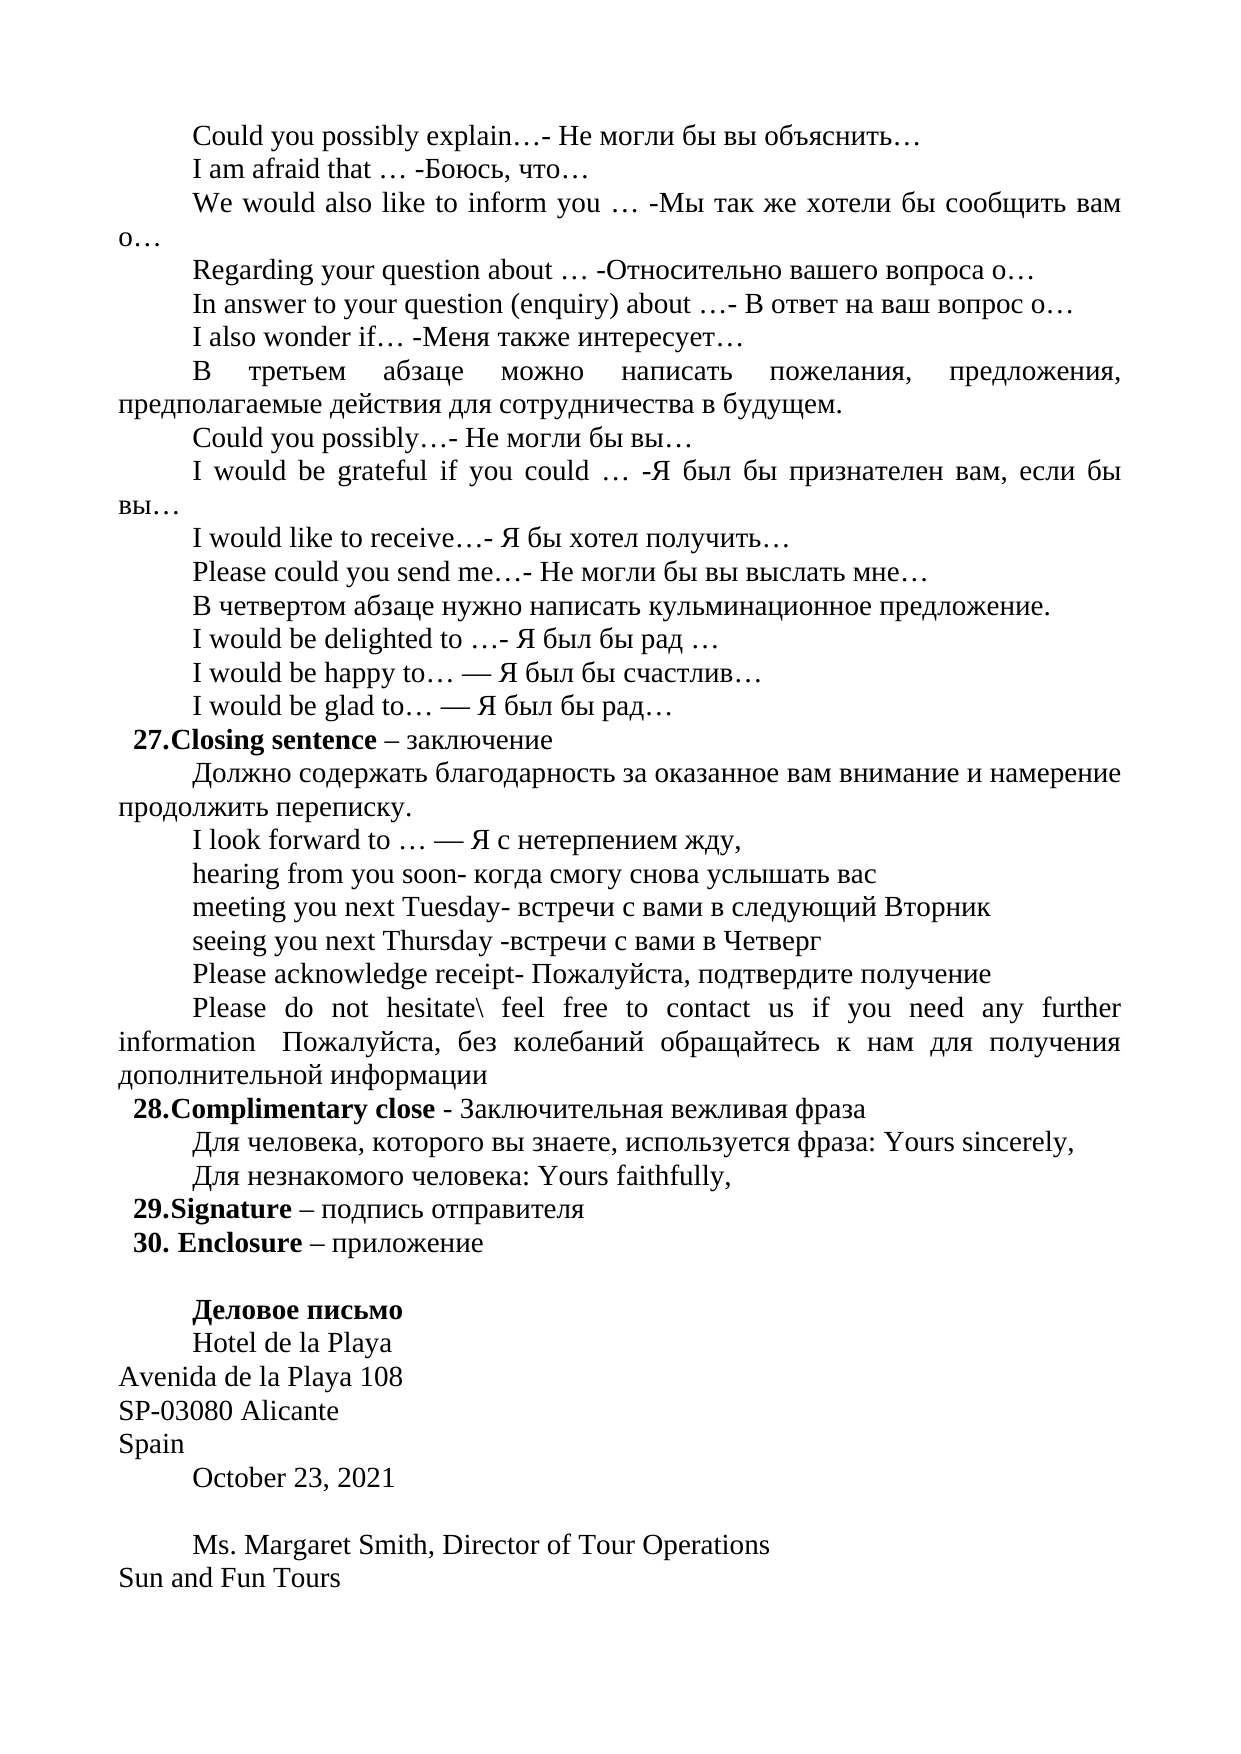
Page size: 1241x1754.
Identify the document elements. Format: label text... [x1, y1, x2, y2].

text Please could you send me…- Не могли бы вы выслать мне… [118, 554, 1122, 588]
text I am afraid that … -Боюсь, что… [118, 152, 1122, 185]
list Signature – подпись отправителя [133, 1191, 1122, 1225]
text Could you possibly…- Не могли бы вы… [118, 420, 1122, 453]
text Could you possibly explain…- Не могли бы вы объяснить… [118, 118, 1122, 152]
text I look forward to … — Я с нетерпением жду, [118, 822, 1122, 856]
text I also wonder if… -Меня также интересует… [118, 319, 1122, 353]
text hearing from you soon- когда смогу снова услышать вас [118, 856, 1122, 889]
text October 23, 2021 [118, 1460, 1122, 1493]
list Closing sentence – заключение [133, 722, 1122, 755]
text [118, 1527, 1122, 1594]
text In answer to your question (enquiry) about …- В ответ на ваш вопрос о… [118, 286, 1122, 319]
text Для человека, которого вы знаете, используется фраза: Yours sincerely, [118, 1124, 1122, 1158]
text Hotel de la Playa Avenida de la Playa 108 SP-03080 Alicante Spain [118, 1326, 1122, 1460]
text Деловое письмо [118, 1292, 1122, 1326]
text Regarding your question about … -Относительно вашего вопроса о… [118, 252, 1122, 286]
list Complimentary close - Заключительная вежливая фраза [133, 1091, 1122, 1124]
text seeing you next Thursday -встречи с вами в Четверг [118, 923, 1122, 957]
text We would also like to inform you … -Мы так же хотели бы сообщить вам о… [118, 185, 1122, 252]
text I would be delighted to …- Я был бы рад … [118, 621, 1122, 655]
text I would be glad to… — Я был бы рад… [118, 688, 1122, 722]
text Please do not hesitate\ feel free to contact us if you need any further information Пожалуйста, без колебаний обращайтесь к нам для получения дополнительной информации [118, 990, 1122, 1091]
text I would like to receive…- Я бы хотел получить… [118, 521, 1122, 554]
text Должно содержать благодарность за оказанное вам внимание и намерение продолжить переписку. [118, 755, 1122, 822]
text I would be happy to… — Я был бы счастлив… [118, 655, 1122, 688]
text В четвертом абзаце нужно написать кульминационное предложение. [118, 588, 1122, 621]
text Для незнакомого человека: Yours faithfully, [118, 1158, 1122, 1191]
text I would be grateful if you could … -Я был бы признателен вам, если бы вы… [118, 453, 1122, 521]
text В третьем абзаце можно написать пожелания, предложения, предполагаемые действия для сотрудничества в будущем. [118, 353, 1122, 420]
list Enclosure – приложение [133, 1225, 1122, 1258]
text meeting you next Tuesday- встречи с вами в следующий Вторник [118, 889, 1122, 923]
text Please acknowledge receipt- Пожалуйста, подтвердите получение [118, 957, 1122, 990]
